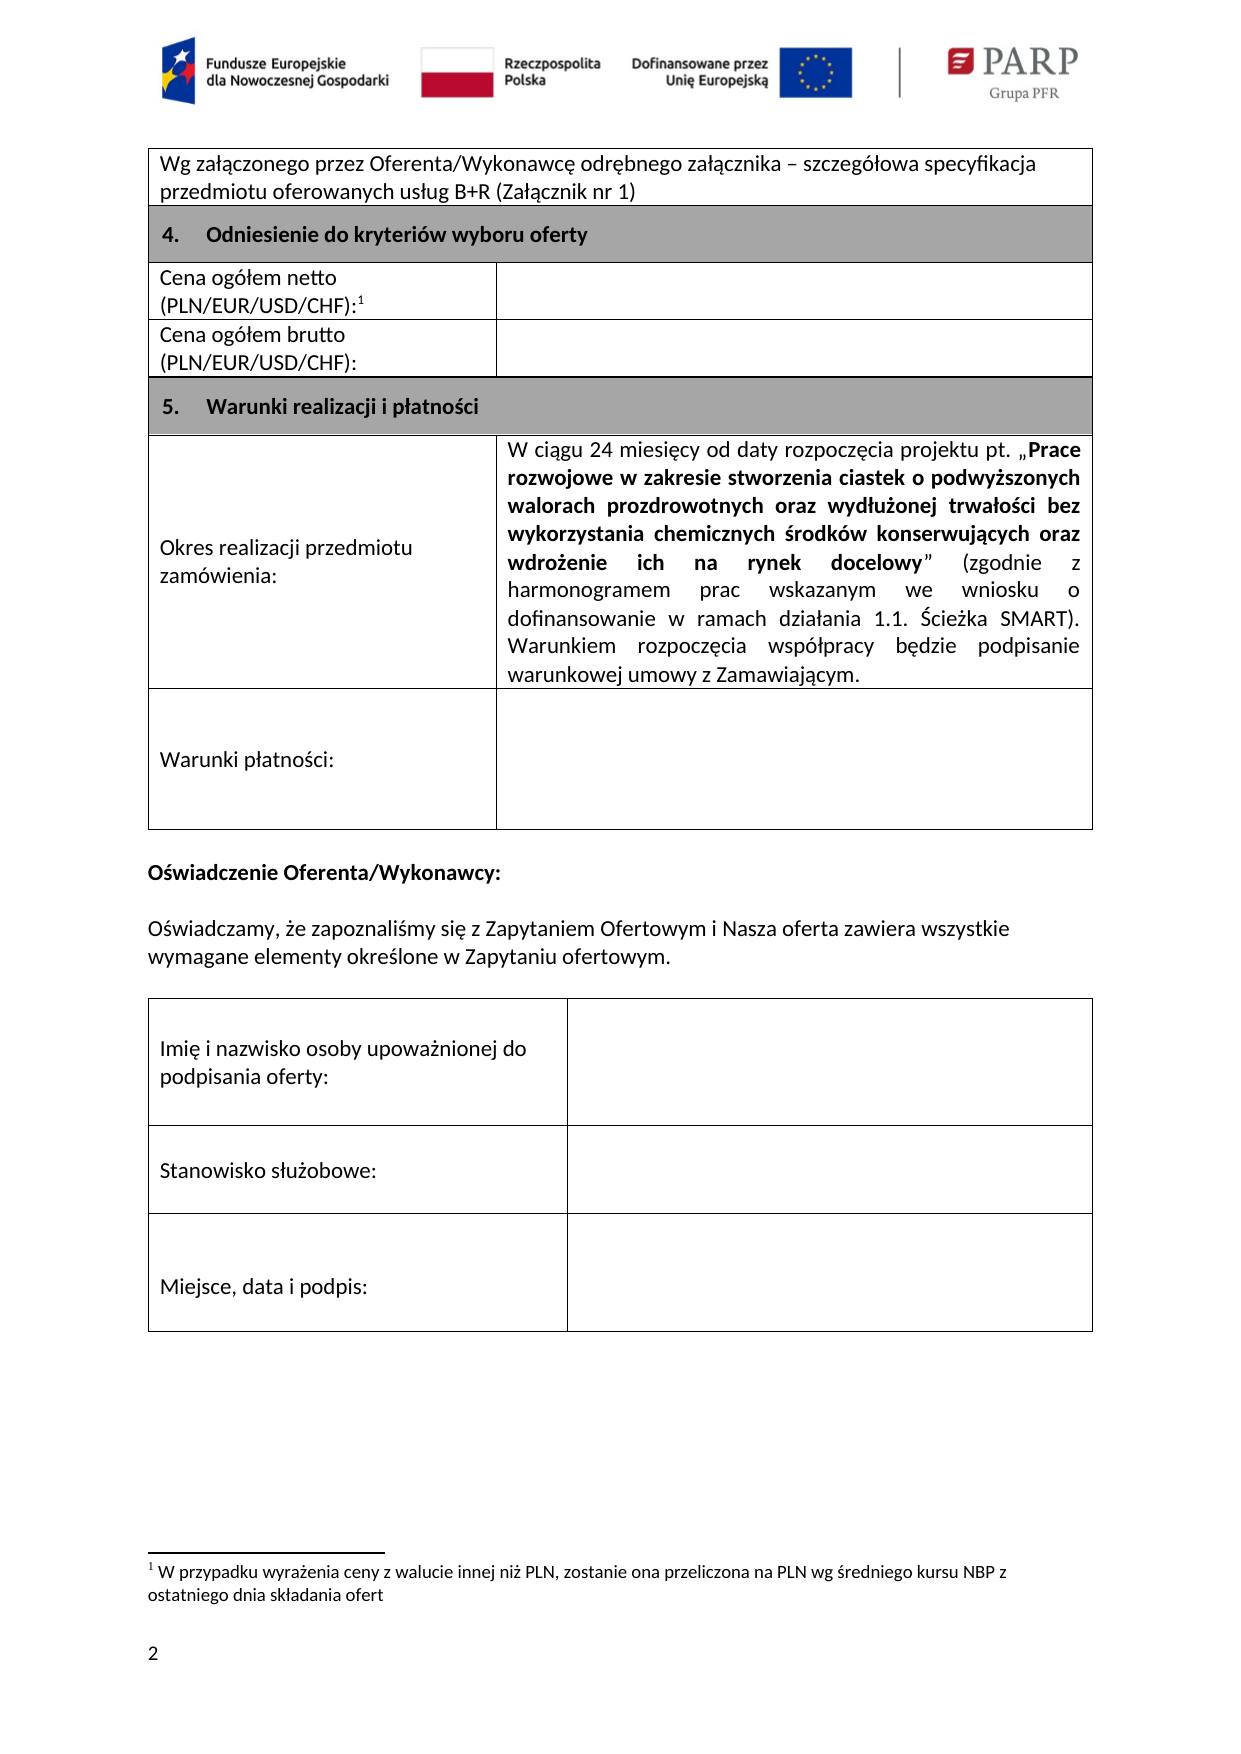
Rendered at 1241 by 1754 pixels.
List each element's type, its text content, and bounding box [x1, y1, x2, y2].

table_header [568, 999, 1092, 1125]
table_cell Stanowisko służobowe: [149, 1126, 567, 1213]
subtitle Oświadczenie Oferenta/Wykonawcy: [148, 858, 1092, 886]
table_cell [497, 689, 1092, 829]
table_cell [568, 1214, 1092, 1331]
table_cell Cena ogółem brutto (PLN/EUR/USD/CHF): [149, 320, 496, 376]
table_cell Warunki realizacji i płatności [149, 378, 1092, 434]
picture [147, 27, 1093, 115]
table_cell W ciągu 24 miesięcy od daty rozpoczęcia projektu pt. „Prace rozwojowe w zakresie stworzenia ciastek o podwyższonych walorach prozdrowotnych oraz wydłużonej trwałości bez wykorzystania chemicznych środków konserwujących oraz wdrożenie ich na rynek docelowy” (zgodnie z harmonogramem prac wskazanym we wniosku o dofinansowanie w ramach działania 1.1. Ścieżka SMART). Warunkiem rozpoczęcia współpracy będzie podpisanie warunkowej umowy z Zamawiającym. [497, 436, 1092, 688]
table_cell Wg załączonego przez Oferenta/Wykonawcę odrębnego załącznika – szczegółowa specyfikacja przedmiotu oferowanych usług B+R (Załącznik nr 1) [149, 149, 1092, 205]
table_cell [497, 320, 1092, 376]
table_cell Cena ogółem netto (PLN/EUR/USD/CHF): [149, 263, 496, 319]
table_cell [497, 263, 1092, 319]
table_cell [568, 1126, 1092, 1213]
table_cell Miejsce, data i podpis: [149, 1214, 567, 1331]
table_header Imię i nazwisko osoby upoważnionej do podpisania oferty: [149, 999, 567, 1125]
table_cell Odniesienie do kryteriów wyboru oferty [149, 206, 1092, 262]
table_cell Okres realizacji przedmiotu zamówienia: [149, 436, 496, 688]
text Oświadczamy, że zapoznaliśmy się z Zapytaniem Ofertowym i Nasza oferta zawiera wszystkie wymagane elementy określone w Zapytaniu ofertowym. [148, 914, 1092, 970]
table_cell Warunki płatności: [149, 689, 496, 829]
